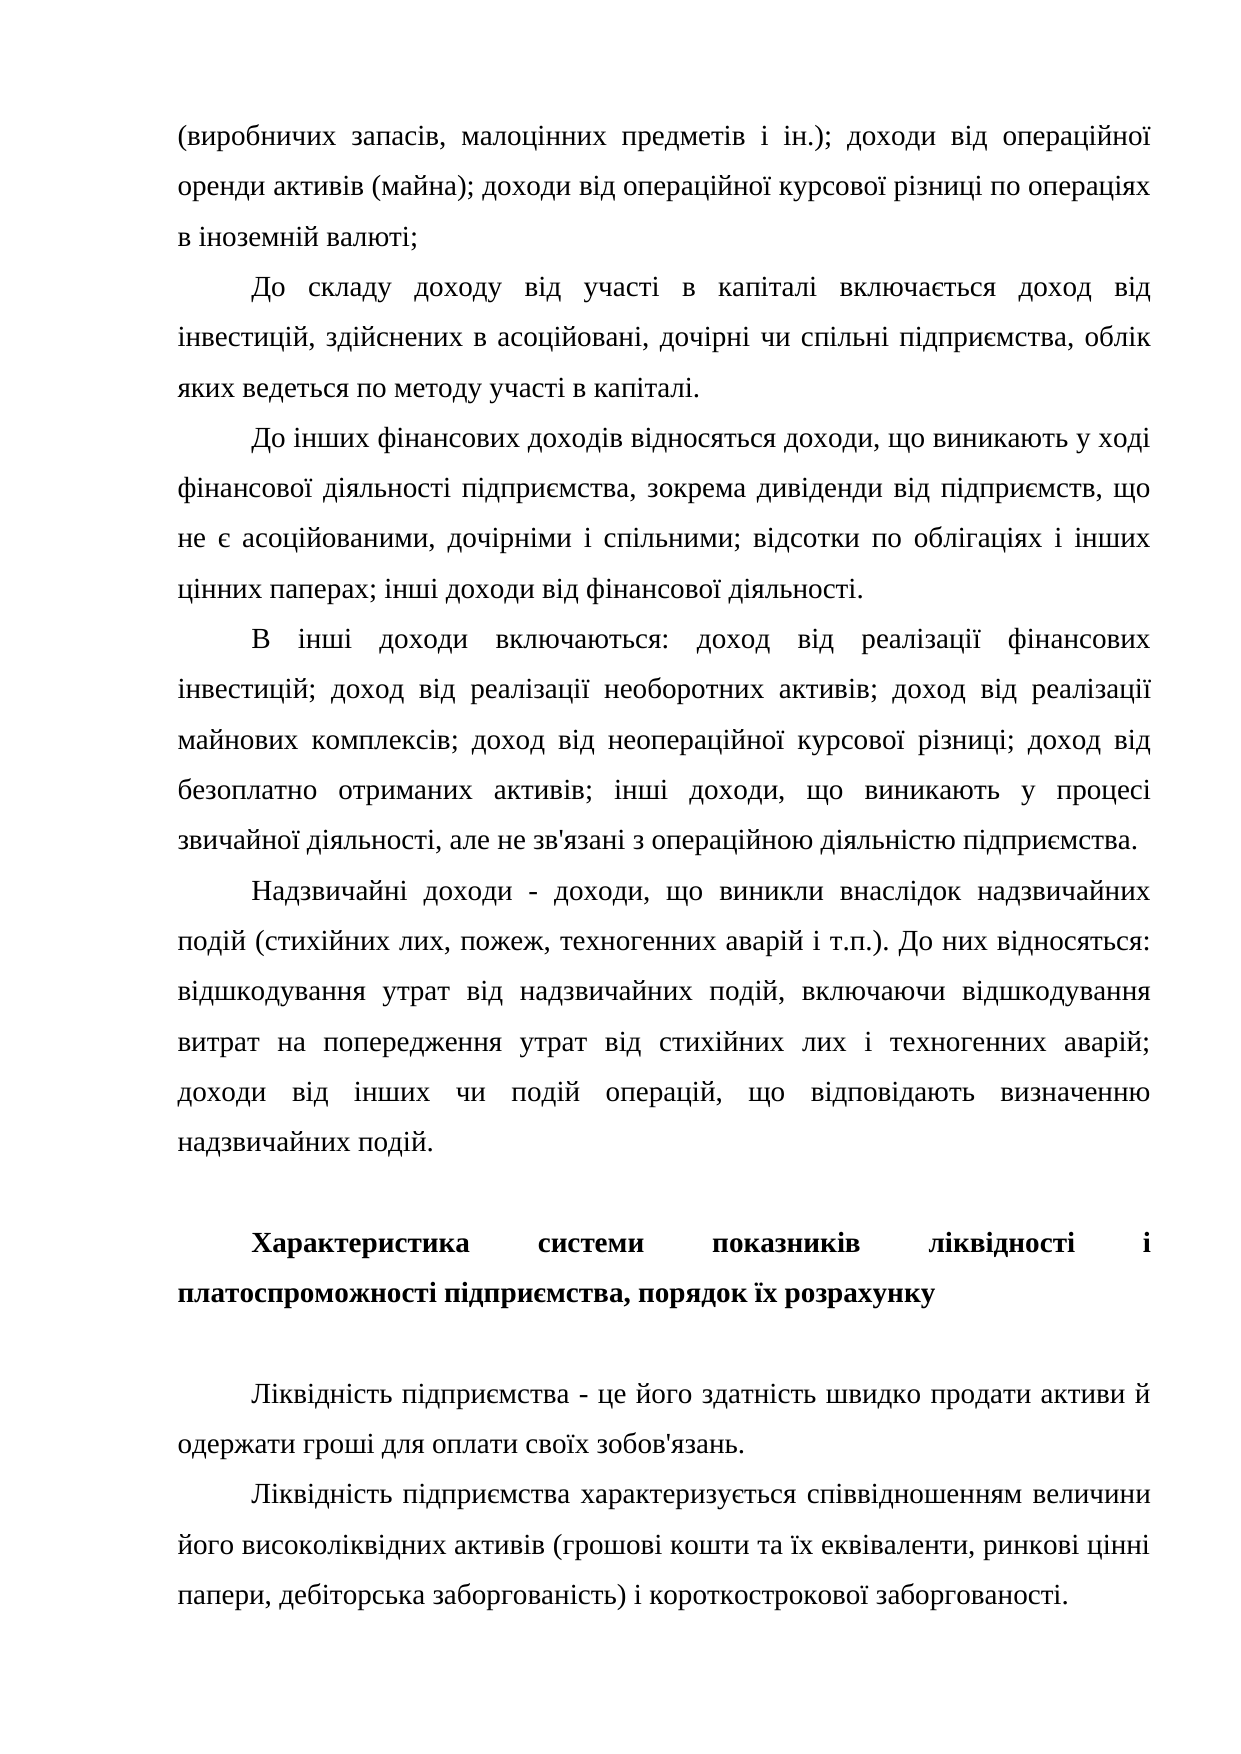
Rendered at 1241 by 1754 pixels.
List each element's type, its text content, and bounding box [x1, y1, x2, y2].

text До складу доходу від участі в капіталі включається доход від інвестицій, здійснених в асоційовані, дочірні чи спільні підприємства, облік яких ведеться по методу участі в капіталі. [177, 269, 1152, 403]
text Надзвичайні доходи - доходи, що виникли внаслідок надзвичайних подій (стихійних лих, пожеж, техногенних аварій і т.п.). До них відносяться: відшкодування утрат від надзвичайних подій, включаючи відшкодування витрат на попередження утрат від стихійних лих і техногенних аварій; доходи від інших чи подій операцій, що відповідають визначенню надзвичайних подій. [177, 873, 1152, 1158]
text Ліквідність підприємства характеризується співвідношенням величини його високоліквідних активів (грошові кошти та їх еквіваленти, ринкові цінні папери, дебіторська заборгованість) і короткострокової заборгованості. [177, 1477, 1152, 1611]
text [177, 118, 1152, 252]
text Характеристика системи показників ліквідності і платоспроможності підприємства, порядок їх розрахунку [177, 1225, 1152, 1309]
text До інших фінансових доходів відносяться доходи, що виникають у ході фінансової діяльності підприємства, зокрема дивіденди від підприємств, що не є асоційованими, дочірніми і спільними; відсотки по облігаціях і інших цінних паперах; інші доходи від фінансової діяльності. [177, 420, 1152, 604]
text Ліквідність підприємства - це його здатність швидко продати активи й одержати гроші для оплати своїх зобов'язань. [177, 1376, 1152, 1460]
text В інші доходи включаються: доход від реалізації фінансових інвестицій; доход від реалізації необоротних активів; доход від реалізації майнових комплексів; доход від неопераційної курсової різниці; доход від безоплатно отриманих активів; інші доходи, що виникають у процесі звичайної діяльності, але не зв'язані з операційною діяльністю підприємства. [177, 621, 1152, 856]
